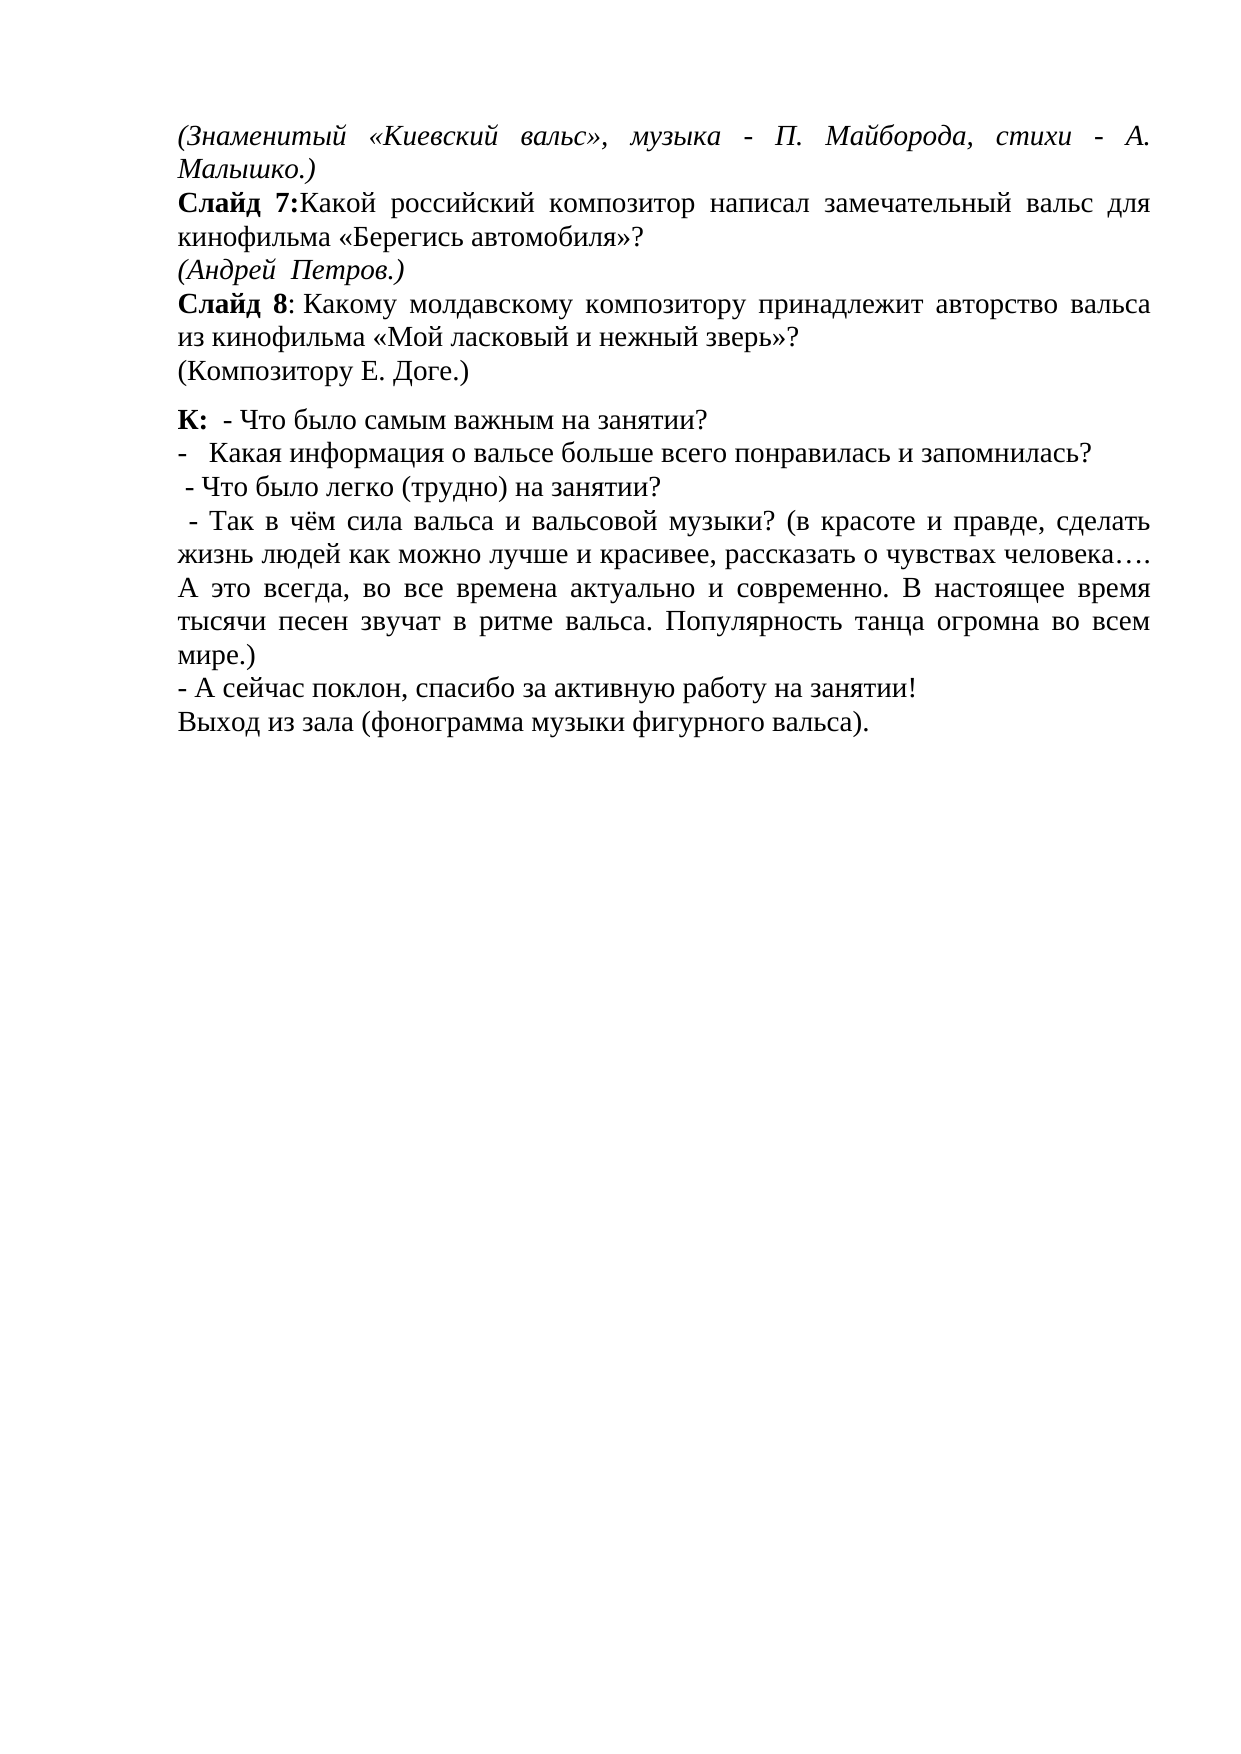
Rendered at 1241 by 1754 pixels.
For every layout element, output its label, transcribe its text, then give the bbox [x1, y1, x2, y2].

text Выход из зала (фонограмма музыки фигурного вальса). [177, 704, 1152, 737]
text К: - Что было самым важным на занятии? [177, 402, 1152, 436]
text (Андрей Петров.) [177, 252, 1152, 286]
text (Знаменитый «Киевский вальс», музыка - П. Майборода, стихи - А. Малышко.) [177, 118, 1152, 185]
text - Так в чём сила вальса и вальсовой музыки? (в красоте и правде, сделать жизнь людей как можно лучше и красивее, рассказать о чувствах человека…. А это всегда, во все времена актуально и современно. В настоящее время тысячи песен звучат в ритме вальса. Популярность танца огромна во всем мире.) [177, 503, 1152, 670]
text (Композитору Е. Доге.) [177, 353, 1152, 386]
text - А сейчас поклон, спасибо за активную работу на занятии! [177, 670, 1152, 704]
text - Какая информация о вальсе больше всего понравилась и запомнилась? [177, 436, 1152, 469]
text - Что было легко (трудно) на занятии? [177, 469, 1152, 503]
text Слайд 7:Какой российский композитор написал замечательный вальс для кинофильма «Берегись автомобиля»? [177, 185, 1152, 252]
text Слайд 8: Какому молдавскому композитору принадлежит авторство вальса из кинофильма «Мой ласковый и нежный зверь»? [177, 286, 1152, 353]
